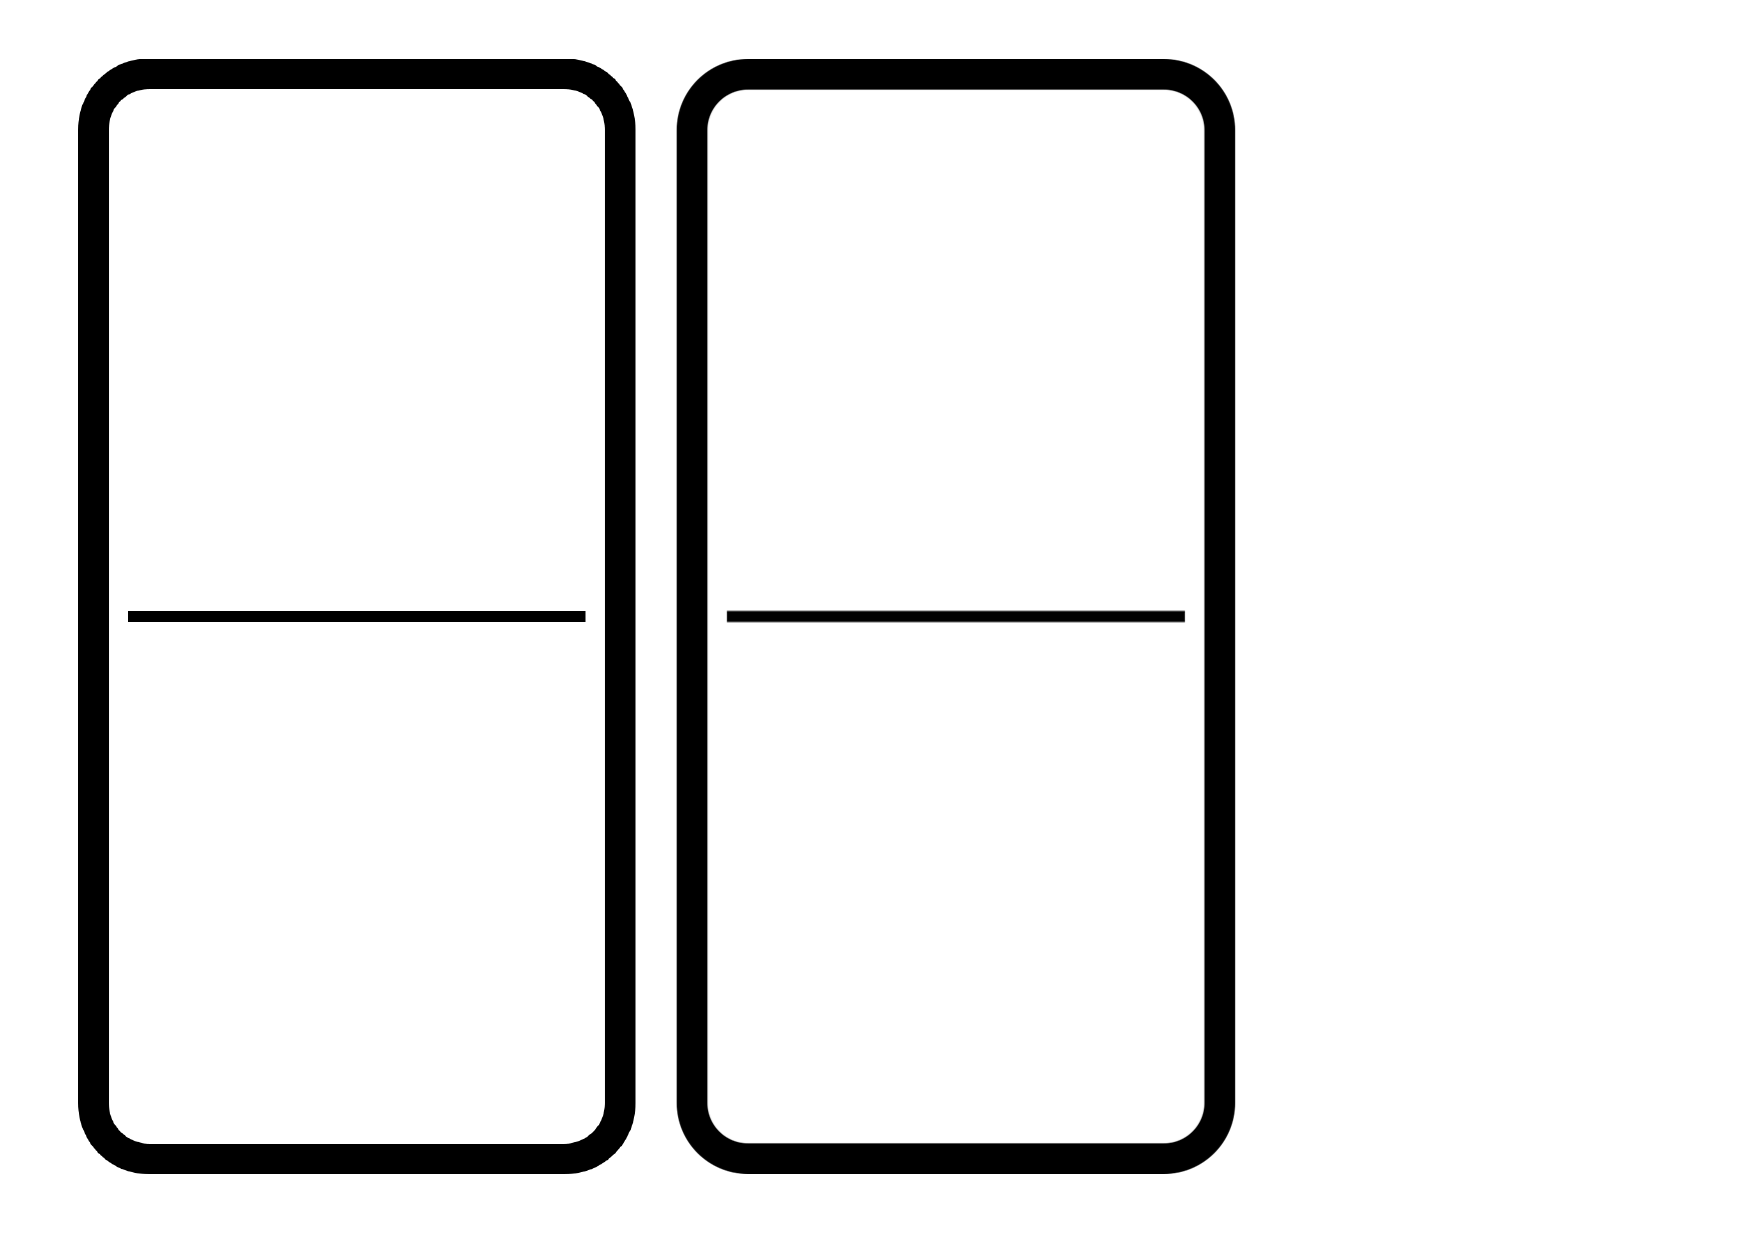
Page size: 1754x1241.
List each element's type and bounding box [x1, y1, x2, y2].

picture [59, 59, 1259, 1174]
